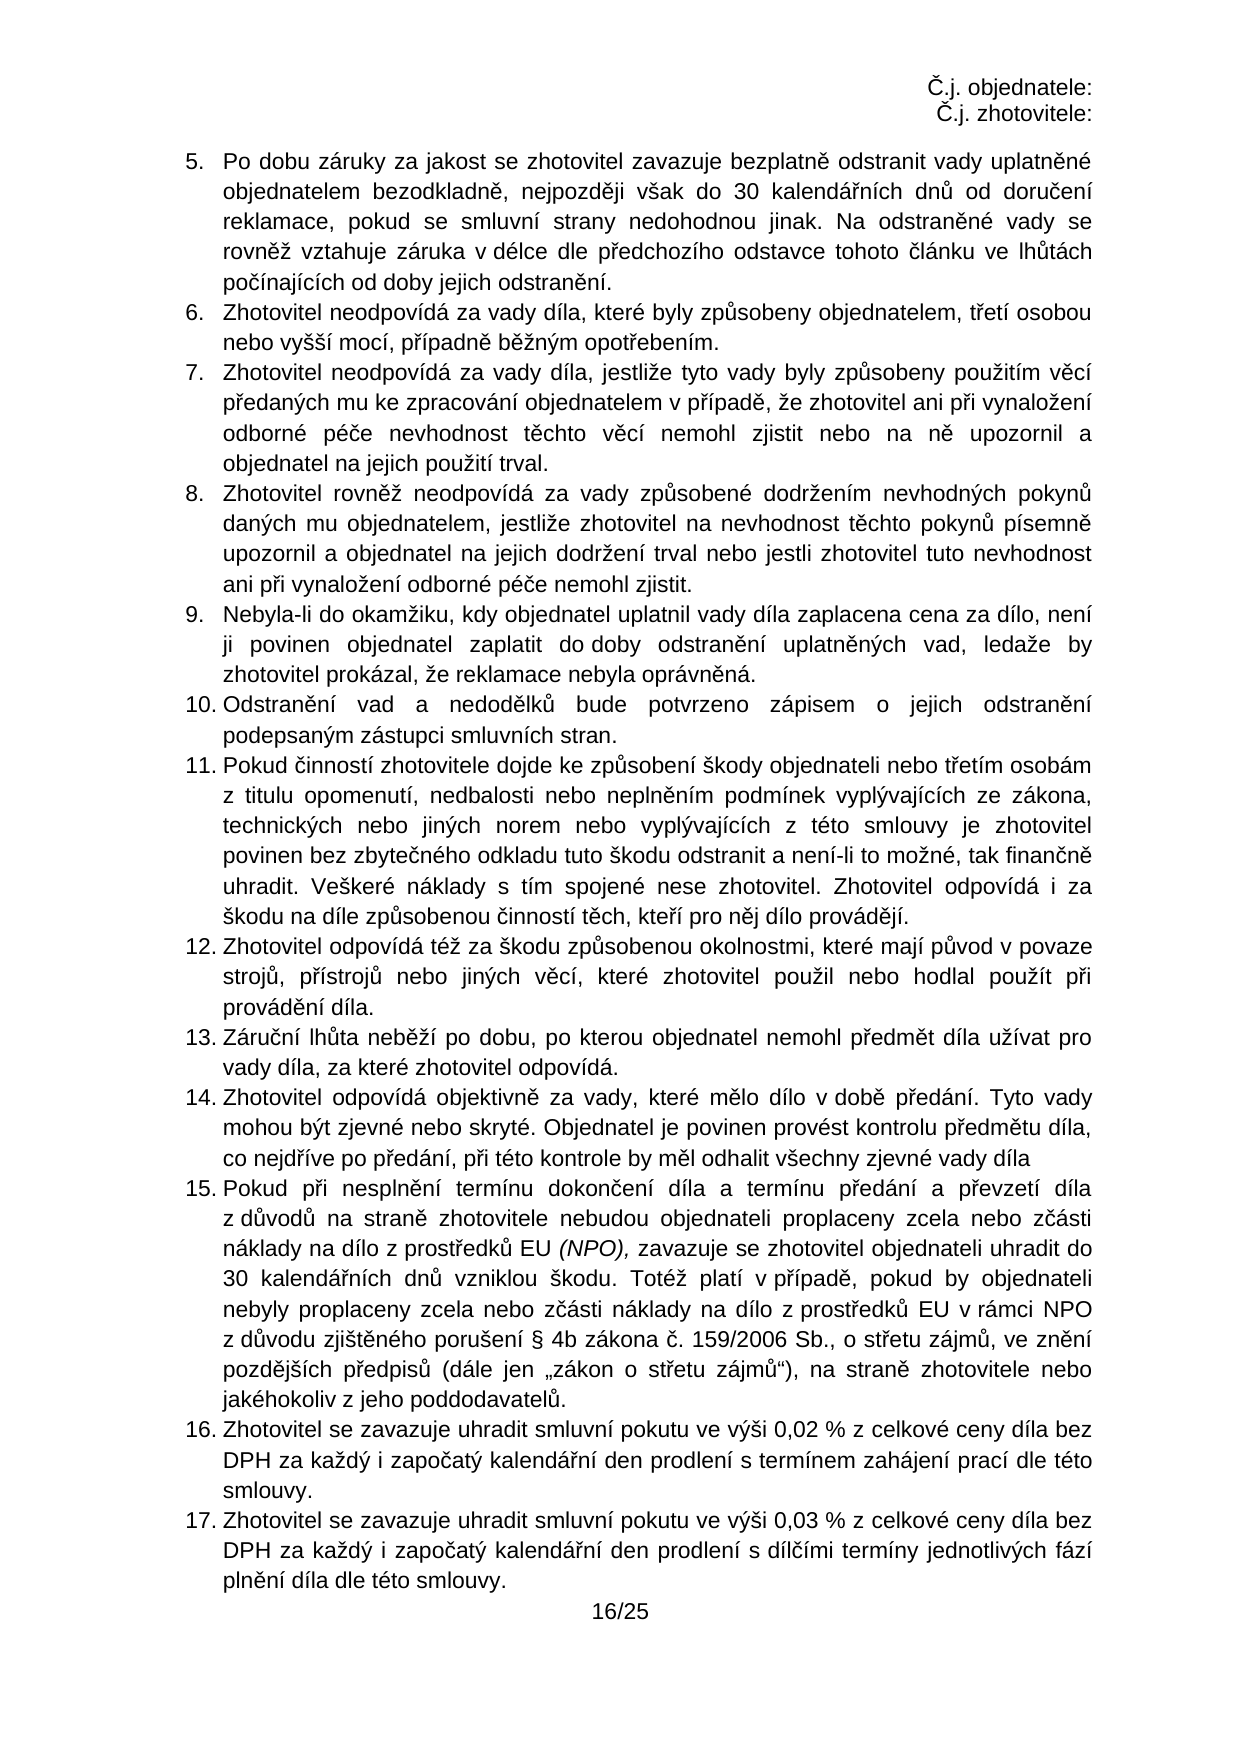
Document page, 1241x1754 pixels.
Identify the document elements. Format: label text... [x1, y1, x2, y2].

list Zhotovitel odpovídá též za škodu způsobenou okolnostmi, které mají původ v povaze strojů, přístrojů nebo jiných věcí, které zhotovitel použil nebo hodlal použít při provádění díla. [185, 933, 1093, 1020]
list Zhotovitel se zavazuje uhradit smluvní pokutu ve výši 0,03 % z celkové ceny díla bez DPH za každý i započatý kalendářní den prodlení s dílčími termíny jednotlivých fází plnění díla dle této smlouvy. [185, 1507, 1093, 1594]
list Záruční lhůta neběží po dobu, po kterou objednatel nemohl předmět díla užívat pro vady díla, za které zhotovitel odpovídá. [185, 1024, 1093, 1080]
list Nebyla-li do okamžiku, kdy objednatel uplatnil vady díla zaplacena cena za dílo, není ji povinen objednatel zaplatit do doby odstranění uplatněných vad, ledaže by zhotovitel prokázal, že reklamace nebyla oprávněná. [185, 601, 1093, 687]
list Zhotovitel se zavazuje uhradit smluvní pokutu ve výši 0,02 % z celkové ceny díla bez DPH za každý i započatý kalendářní den prodlení s termínem zahájení prací dle této smlouvy. [185, 1416, 1093, 1503]
list Zhotovitel rovněž neodpovídá za vady způsobené dodržením nevhodných pokynů daných mu objednatelem, jestliže zhotovitel na nevhodnost těchto pokynů písemně upozornil a objednatel na jejich dodržení trval nebo jestli zhotovitel tuto nevhodnost ani při vynaložení odborné péče nemohl zjistit. [185, 480, 1093, 597]
list Zhotovitel odpovídá objektivně za vady, které mělo dílo v době předání. Tyto vady mohou být zjevné nebo skryté. Objednatel je povinen provést kontrolu předmětu díla, co nejdříve po předání, při této kontrole by měl odhalit všechny zjevné vady díla [185, 1084, 1093, 1171]
list Zhotovitel neodpovídá za vady díla, jestliže tyto vady byly způsobeny použitím věcí předaných mu ke zpracování objednatelem v případě, že zhotovitel ani při vynaložení odborné péče nevhodnost těchto věcí nemohl zjistit nebo na ně upozornil a objednatel na jejich použití trval. [185, 359, 1093, 476]
list Pokud při nesplnění termínu dokončení díla a termínu předání a převzetí díla z důvodů na straně zhotovitele nebudou objednateli proplaceny zcela nebo zčásti náklady na dílo z prostředků EU (NPO), zavazuje se zhotovitel objednateli uhradit do 30 kalendářních dnů vzniklou škodu. Totéž platí v případě, pokud by objednateli nebyly proplaceny zcela nebo zčásti náklady na dílo z prostředků EU v rámci NPO z důvodu zjištěného porušení § 4b zákona č. 159/2006 Sb., o střetu zájmů, ve znění pozdějších předpisů (dále jen „zákon o střetu zájmů“), na straně zhotovitele nebo jakéhokoliv z jeho poddodavatelů. [185, 1175, 1093, 1412]
list Po dobu záruky za jakost se zhotovitel zavazuje bezplatně odstranit vady uplatněné objednatelem bezodkladně, nejpozději však do 30 kalendářních dnů od doručení reklamace, pokud se smluvní strany nedohodnou jinak. Na odstraněné vady se rovněž vztahuje záruka v délce dle předchozího odstavce tohoto článku ve lhůtách počínajících od doby jejich odstranění. [185, 148, 1093, 295]
list Odstranění vad a nedodělků bude potvrzeno zápisem o jejich odstranění podepsaným zástupci smluvních stran. [185, 691, 1093, 748]
list Pokud činností zhotovitele dojde ke způsobení škody objednateli nebo třetím osobám z titulu opomenutí, nedbalosti nebo neplněním podmínek vyplývajících ze zákona, technických nebo jiných norem nebo vyplývajících z této smlouvy je zhotovitel povinen bez zbytečného odkladu tuto škodu odstranit a není-li to možné, tak finančně uhradit. Veškeré náklady s tím spojené nese zhotovitel. Zhotovitel odpovídá i za škodu na díle způsobenou činností těch, kteří pro něj dílo provádějí. [185, 752, 1093, 929]
list Zhotovitel neodpovídá za vady díla, které byly způsobeny objednatelem, třetí osobou nebo vyšší mocí, případně běžným opotřebením. [185, 299, 1093, 355]
